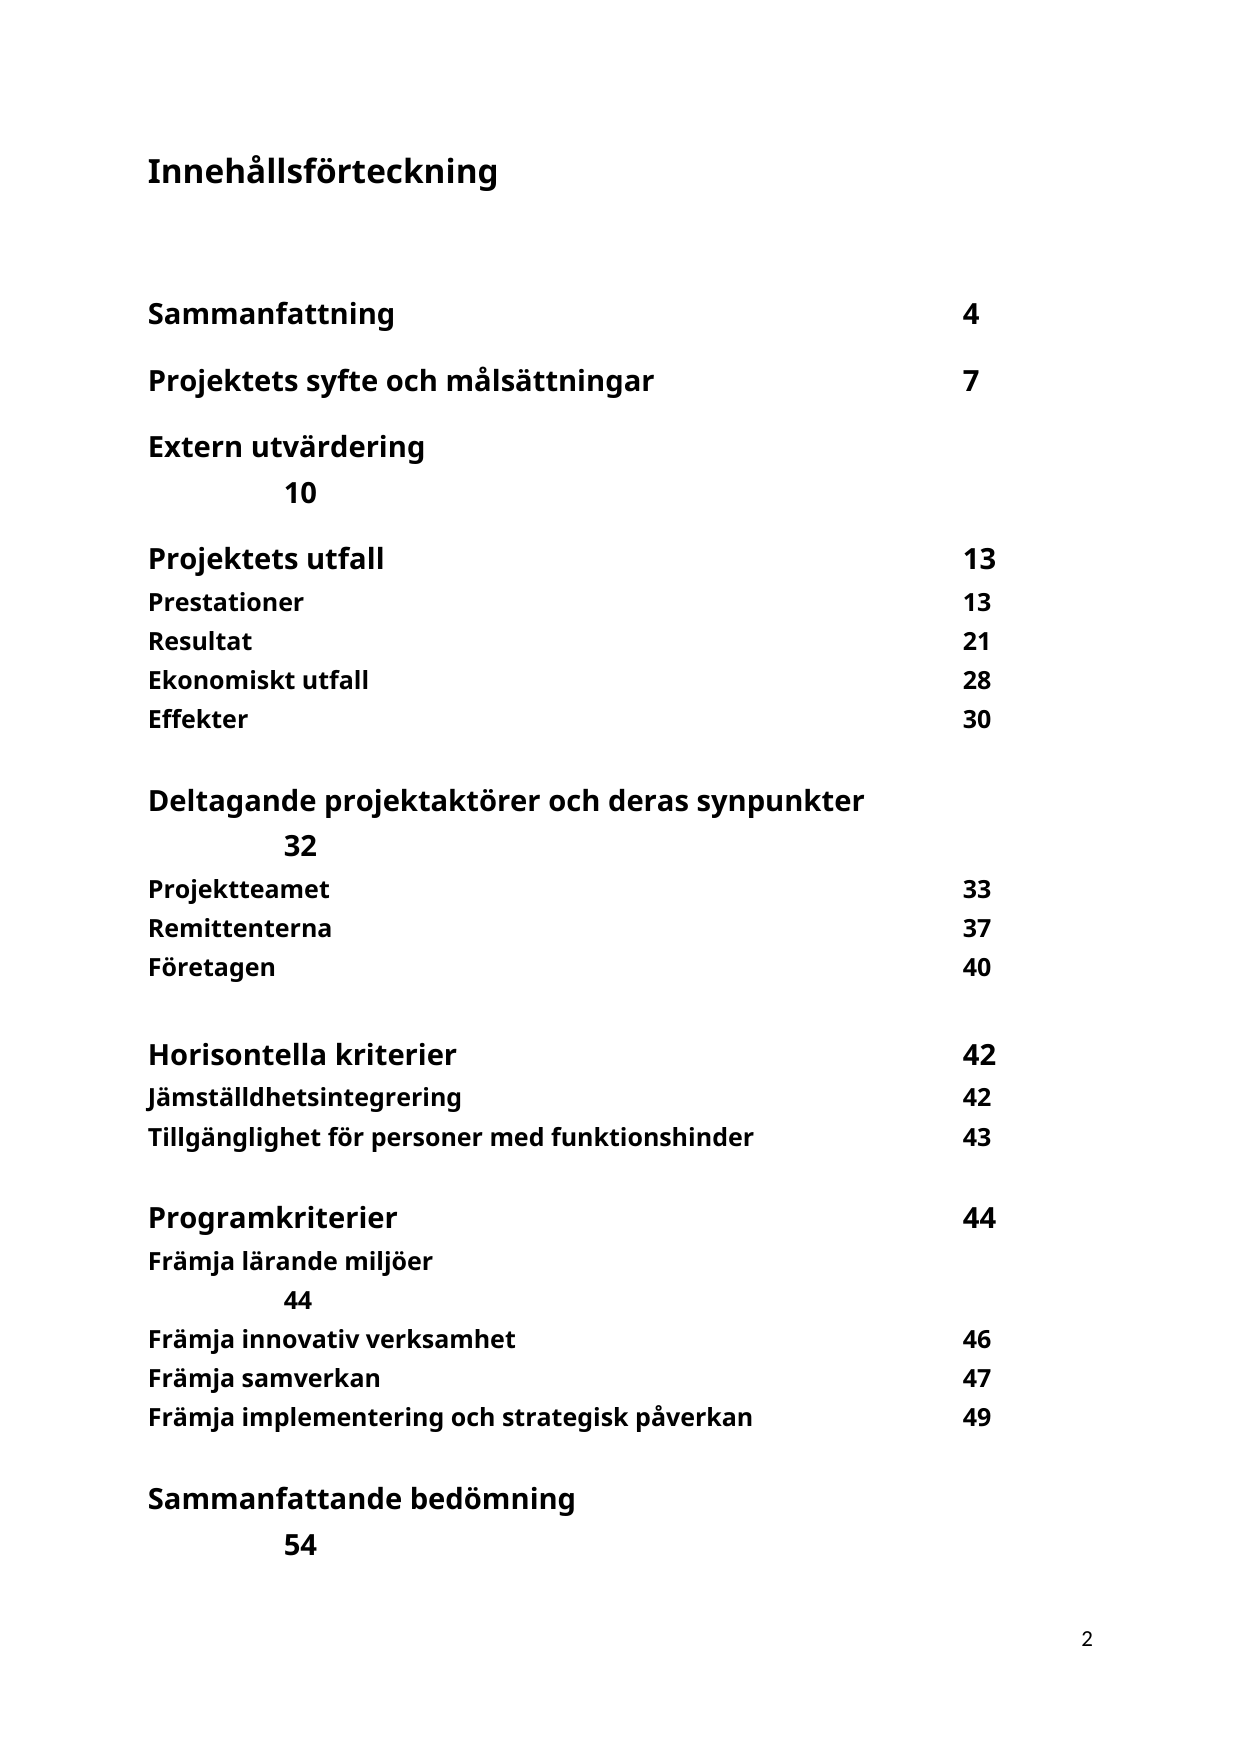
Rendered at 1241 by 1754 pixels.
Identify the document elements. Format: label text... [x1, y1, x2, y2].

text Effekter 30 [148, 702, 1093, 736]
text Projektets utfall 13 [148, 539, 1093, 578]
text Deltagande projektaktörer och deras synpunkter 32 [148, 780, 1093, 865]
text Företagen 40 [148, 950, 1093, 984]
text Främja samverkan 47 [148, 1361, 1093, 1395]
text Resultat 21 [148, 623, 1093, 657]
text Programkriterier 44 [148, 1198, 1093, 1237]
text Innehållsförteckning [148, 148, 1093, 193]
text Projektets syfte och målsättningar 7 [148, 360, 1093, 400]
text Extern utvärdering 10 [148, 427, 1093, 512]
text Jämställdhetsintegrering 42 [148, 1080, 1093, 1114]
text Horisontella kriterier 42 [148, 1034, 1093, 1074]
text Sammanfattning 4 [148, 294, 1093, 333]
text Prestationer 13 [148, 584, 1093, 618]
text Främja implementering och strategisk påverkan 49 [148, 1400, 1093, 1434]
text Främja innovativ verksamhet 46 [148, 1322, 1093, 1356]
text Främja lärande miljöer 44 [148, 1243, 1093, 1316]
text Sammanfattande bedömning 54 [148, 1478, 1093, 1563]
text Remittenterna 37 [148, 911, 1093, 944]
text Ekonomiskt utfall 28 [148, 663, 1093, 697]
text Tillgänglighet för personer med funktionshinder 43 [148, 1119, 1093, 1153]
text Projektteamet 33 [148, 871, 1093, 905]
